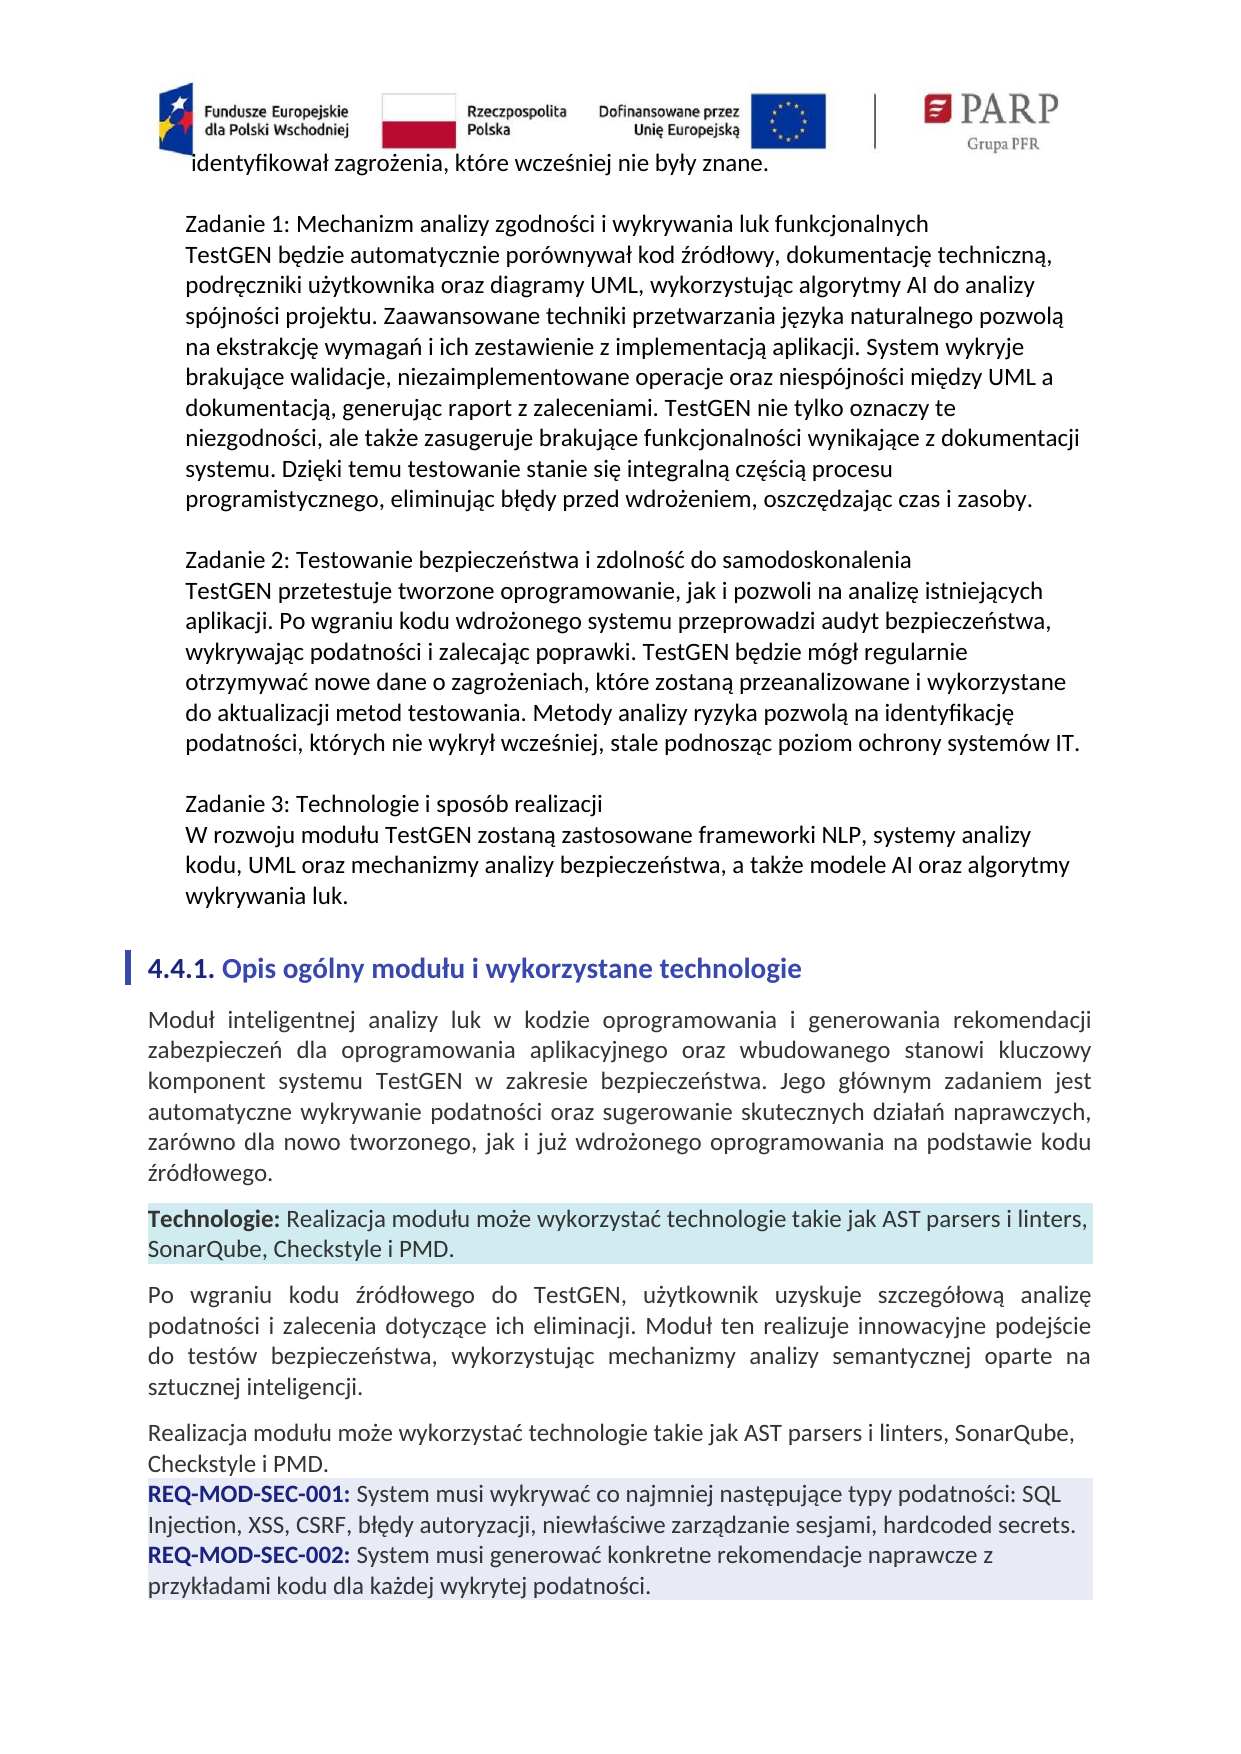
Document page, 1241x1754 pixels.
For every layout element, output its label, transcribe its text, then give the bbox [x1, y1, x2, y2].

text REQ-MOD-SEC-002: System musi generować konkretne rekomendacje naprawcze z przykładami kodu dla każdej wykrytej podatności. [148, 1539, 1093, 1600]
text Zadanie 3: Technologie i sposób realizacji [185, 788, 1093, 819]
subtitle 4.4.1. Opis ogólny modułu i wykorzystane technologie [131, 950, 1093, 985]
text Zadanie 1: Mechanizm analizy zgodności i wykrywania luk funkcjonalnych [185, 209, 1093, 239]
text Zadanie 2: Testowanie bezpieczeństwa i zdolność do samodoskonalenia [185, 544, 1093, 575]
text TestGEN będzie automatycznie porównywał kod źródłowy, dokumentację techniczną, podręczniki użytkownika oraz diagramy UML, wykorzystując algorytmy AI do analizy spójności projektu. Zaawansowane techniki przetwarzania języka naturalnego pozwolą na ekstrakcję wymagań i ich zestawienie z implementacją aplikacji. System wykryje brakujące walidacje, niezaimplementowane operacje oraz niespójności między UML a dokumentacją, generując raport z zaleceniami. TestGEN nie tylko oznaczy te niezgodności, ale także zasugeruje brakujące funkcjonalności wynikające z dokumentacji systemu. Dzięki temu testowanie stanie się integralną częścią procesu programistycznego, eliminując błędy przed wdrożeniem, oszczędzając czas i zasoby. [185, 239, 1093, 514]
text identyfikował zagrożenia, które wcześniej nie były znane. [185, 148, 1093, 178]
text Realizacja modułu może wykorzystać technologie takie jak AST parsers i linters, SonarQube, Checkstyle i PMD. [148, 1417, 1093, 1478]
text Technologie: Realizacja modułu może wykorzystać technologie takie jak AST parsers i linters, SonarQube, Checkstyle i PMD. [148, 1203, 1093, 1264]
text W rozwoju modułu TestGEN zostaną zastosowane frameworki NLP, systemy analizy kodu, UML oraz mechanizmy analizy bezpieczeństwa, a także modele AI oraz algorytmy wykrywania luk. [185, 819, 1093, 911]
text Moduł inteligentnej analizy luk w kodzie oprogramowania i generowania rekomendacji zabezpieczeń dla oprogramowania aplikacyjnego oraz wbudowanego stanowi kluczowy komponent systemu TestGEN w zakresie bezpieczeństwa. Jego głównym zadaniem jest automatyczne wykrywanie podatności oraz sugerowanie skutecznych działań naprawczych, zarówno dla nowo tworzonego, jak i już wdrożonego oprogramowania na podstawie kodu źródłowego. [148, 1004, 1093, 1187]
text TestGEN przetestuje tworzone oprogramowanie, jak i pozwoli na analizę istniejących aplikacji. Po wgraniu kodu wdrożonego systemu przeprowadzi audyt bezpieczeństwa, wykrywając podatności i zalecając poprawki. TestGEN będzie mógł regularnie otrzymywać nowe dane o zagrożeniach, które zostaną przeanalizowane i wykorzystane do aktualizacji metod testowania. Metody analizy ryzyka pozwolą na identyfikację podatności, których nie wykrył wcześniej, stale podnosząc poziom ochrony systemów IT. [185, 575, 1093, 758]
picture [147, 73, 1060, 164]
text REQ-MOD-SEC-001: System musi wykrywać co najmniej następujące typy podatności: SQL Injection, XSS, CSRF, błędy autoryzacji, niewłaściwe zarządzanie sesjami, hardcoded secrets. [148, 1478, 1093, 1539]
text Po wgraniu kodu źródłowego do TestGEN, użytkownik uzyskuje szczegółową analizę podatności i zalecenia dotyczące ich eliminacji. Moduł ten realizuje innowacyjne podejście do testów bezpieczeństwa, wykorzystując mechanizmy analizy semantycznej oparte na sztucznej inteligencji. [148, 1279, 1093, 1402]
